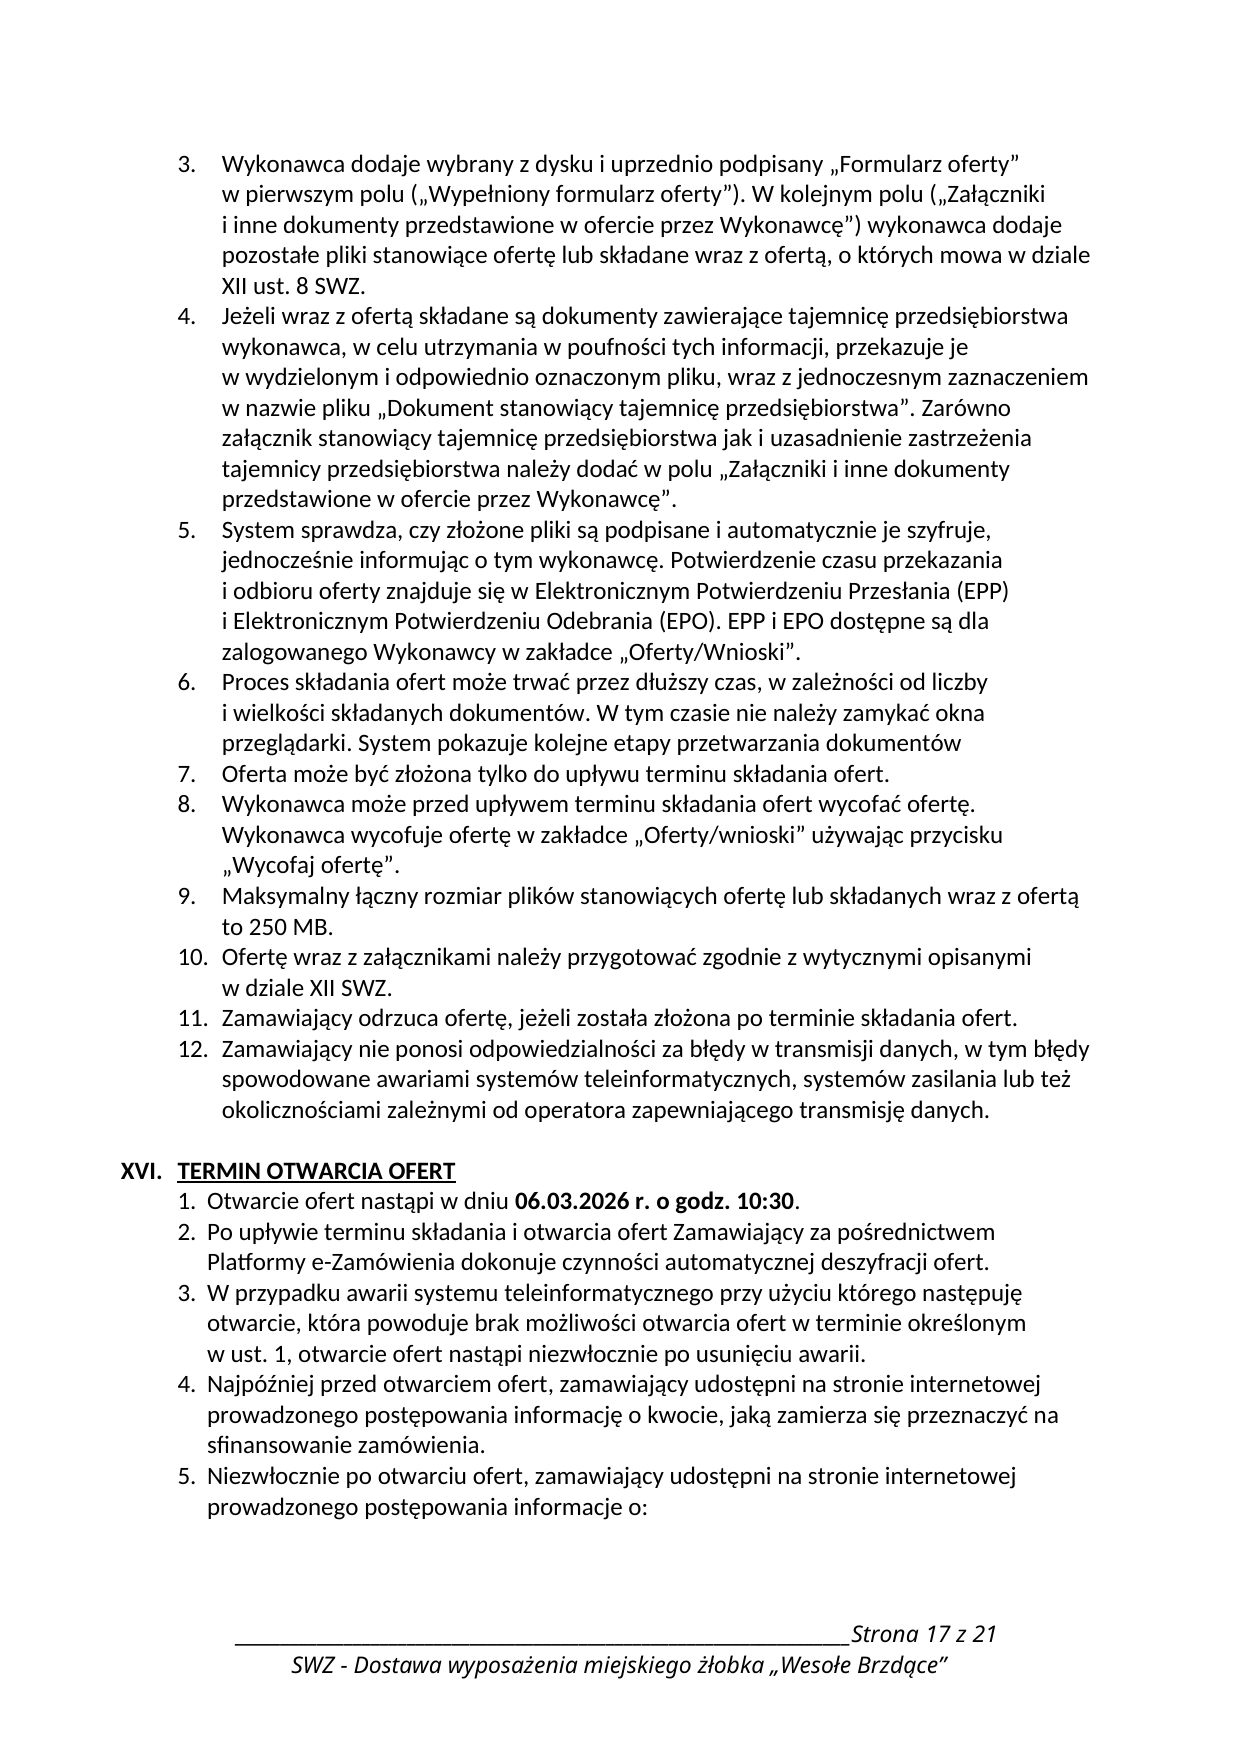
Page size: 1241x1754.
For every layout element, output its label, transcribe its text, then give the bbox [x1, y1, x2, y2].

list System sprawdza, czy złożone pliki są podpisane i automatycznie je szyfruje, jednocześnie informując o tym wykonawcę. Potwierdzenie czasu przekazania i odbioru oferty znajduje się w Elektronicznym Potwierdzeniu Przesłania (EPP) i Elektronicznym Potwierdzeniu Odebrania (EPO). EPP i EPO dostępne są dla zalogowanego Wykonawcy w zakładce „Oferty/Wnioski”. [177, 514, 1092, 667]
list TERMIN OTWARCIA OFERT [162, 1155, 1092, 1185]
list Wykonawca dodaje wybrany z dysku i uprzednio podpisany „Formularz oferty” w pierwszym polu („Wypełniony formularz oferty”). W kolejnym polu („Załączniki i inne dokumenty przedstawione w ofercie przez Wykonawcę”) wykonawca dodaje pozostałe pliki stanowiące ofertę lub składane wraz z ofertą, o których mowa w dziale XII ust. 8 SWZ. [177, 148, 1092, 300]
list Proces składania ofert może trwać przez dłuższy czas, w zależności od liczby i wielkości składanych dokumentów. W tym czasie nie należy zamykać okna przeglądarki. System pokazuje kolejne etapy przetwarzania dokumentów [177, 667, 1092, 758]
list Zamawiający odrzuca ofertę, jeżeli została złożona po terminie składania ofert. [177, 1002, 1092, 1033]
list Maksymalny łączny rozmiar plików stanowiących ofertę lub składanych wraz z ofertą to 250 MB. [177, 880, 1092, 941]
subtitle Po upływie terminu składania i otwarcia ofert Zamawiający za pośrednictwem Platformy e-Zamówienia dokonuje czynności automatycznej deszyfracji ofert. [177, 1216, 1092, 1277]
subtitle Najpóźniej przed otwarciem ofert, zamawiający udostępni na stronie internetowej prowadzonego postępowania informację o kwocie, jaką zamierza się przeznaczyć na sfinansowanie zamówienia. [177, 1368, 1092, 1460]
list Ofertę wraz z załącznikami należy przygotować zgodnie z wytycznymi opisanymi w dziale XII SWZ. [177, 941, 1092, 1002]
list Jeżeli wraz z ofertą składane są dokumenty zawierające tajemnicę przedsiębiorstwa wykonawca, w celu utrzymania w poufności tych informacji, przekazuje je w wydzielonym i odpowiednio oznaczonym pliku, wraz z jednoczesnym zaznaczeniem w nazwie pliku „Dokument stanowiący tajemnicę przedsiębiorstwa”. Zarówno załącznik stanowiący tajemnicę przedsiębiorstwa jak i uzasadnienie zastrzeżenia tajemnicy przedsiębiorstwa należy dodać w polu „Załączniki i inne dokumenty przedstawione w ofercie przez Wykonawcę”. [177, 300, 1092, 514]
list Zamawiający nie ponosi odpowiedzialności za błędy w transmisji danych, w tym błędy spowodowane awariami systemów teleinformatycznych, systemów zasilania lub też okolicznościami zależnymi od operatora zapewniającego transmisję danych. [177, 1033, 1092, 1124]
list Oferta może być złożona tylko do upływu terminu składania ofert. [177, 758, 1092, 789]
subtitle Otwarcie ofert nastąpi w dniu 06.03.2026 r. o godz. 10:30. [177, 1185, 1092, 1216]
subtitle W przypadku awarii systemu teleinformatycznego przy użyciu którego następuję otwarcie, która powoduje brak możliwości otwarcia ofert w terminie określonym w ust. 1, otwarcie ofert nastąpi niezwłocznie po usunięciu awarii. [177, 1277, 1092, 1368]
list Wykonawca może przed upływem terminu składania ofert wycofać ofertę. Wykonawca wycofuje ofertę w zakładce „Oferty/wnioski” używając przycisku „Wycofaj ofertę”. [177, 789, 1092, 880]
subtitle Niezwłocznie po otwarciu ofert, zamawiający udostępni na stronie internetowej prowadzonego postępowania informacje o: [177, 1460, 1092, 1521]
